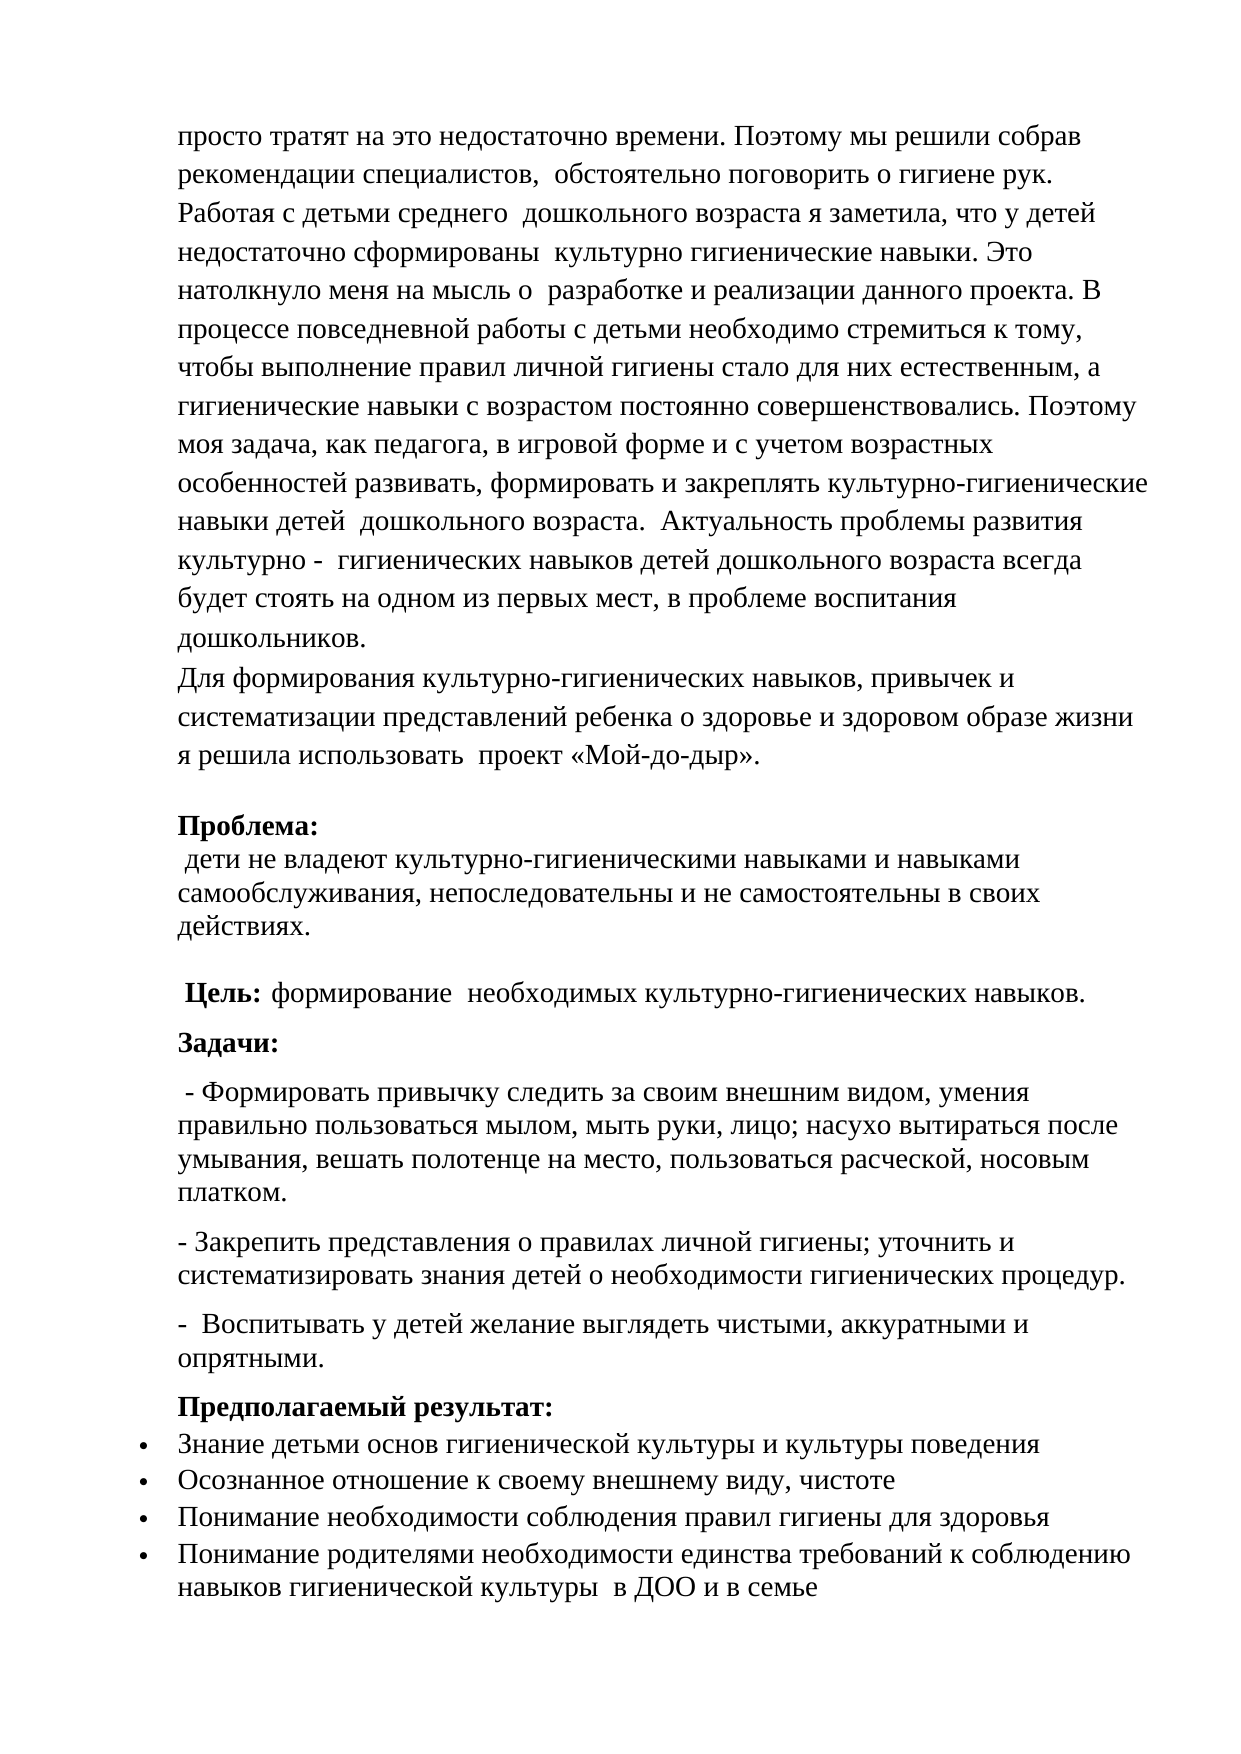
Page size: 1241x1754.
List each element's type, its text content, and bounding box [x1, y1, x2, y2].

text Проблема: [177, 808, 1152, 841]
text - Закрепить представления о правилах личной гигиены; уточнить и систематизировать знания детей о необходимости гигиенических процедур. [177, 1224, 1152, 1291]
list Понимание родителями необходимости единства требований к соблюдению навыков гигиенической культуры в ДОО и в семье [140, 1536, 1152, 1603]
text - Воспитывать у детей желание выглядеть чистыми, аккуратными и опрятными. [177, 1306, 1152, 1373]
text Цель: формирование необходимых культурно-гигиенических навыков. [177, 976, 1152, 1009]
text Для формирования культурно-гигиенических навыков, привычек и систематизации представлений ребенка о здоровье и здоровом образе жизни я решила использовать проект «Мой-до-дыр». [177, 660, 1152, 771]
list Знание детьми основ гигиенической культуры и культуры поведения [140, 1426, 1152, 1459]
list Понимание необходимости соблюдения правил гигиены для здоровья [140, 1499, 1152, 1533]
list Осознанное отношение к своему внешнему виду, чистоте [140, 1462, 1152, 1496]
text - Формировать привычку следить за своим внешним видом, умения правильно пользоваться мылом, мыть руки, лицо; насухо вытираться после умывания, вешать полотенце на место, пользоваться расческой, носовым платком. [177, 1074, 1152, 1208]
text Предполагаемый результат: [177, 1389, 1152, 1423]
text дети не владеют культурно-гигиеническими навыками и навыками самообслуживания, непоследовательны и не самостоятельны в своих действиях. [177, 841, 1152, 942]
text Задачи: [177, 1025, 1152, 1058]
text Работая с детьми среднего дошкольного возраста я заметила, что у детей недостаточно сформированы культурно гигиенические навыки. Это натолкнуло меня на мысль о разработке и реализации данного проекта. В процессе повседневной работы с детьми необходимо стремиться к тому, чтобы выполнение правил личной гигиены стало для них естественным, а гигиенические навыки с возрастом постоянно совершенствовались. Поэтому моя задача, как педагога, в игровой форме и с учетом возрастных особенностей развивать, формировать и закреплять культурно-гигиенические навыки детей дошкольного возраста. Актуальность проблемы развития культурно - гигиенических навыков детей дошкольного возраста всегда будет стоять на одном из первых мест, в проблеме воспитания дошкольников. [177, 195, 1152, 655]
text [177, 118, 1152, 190]
